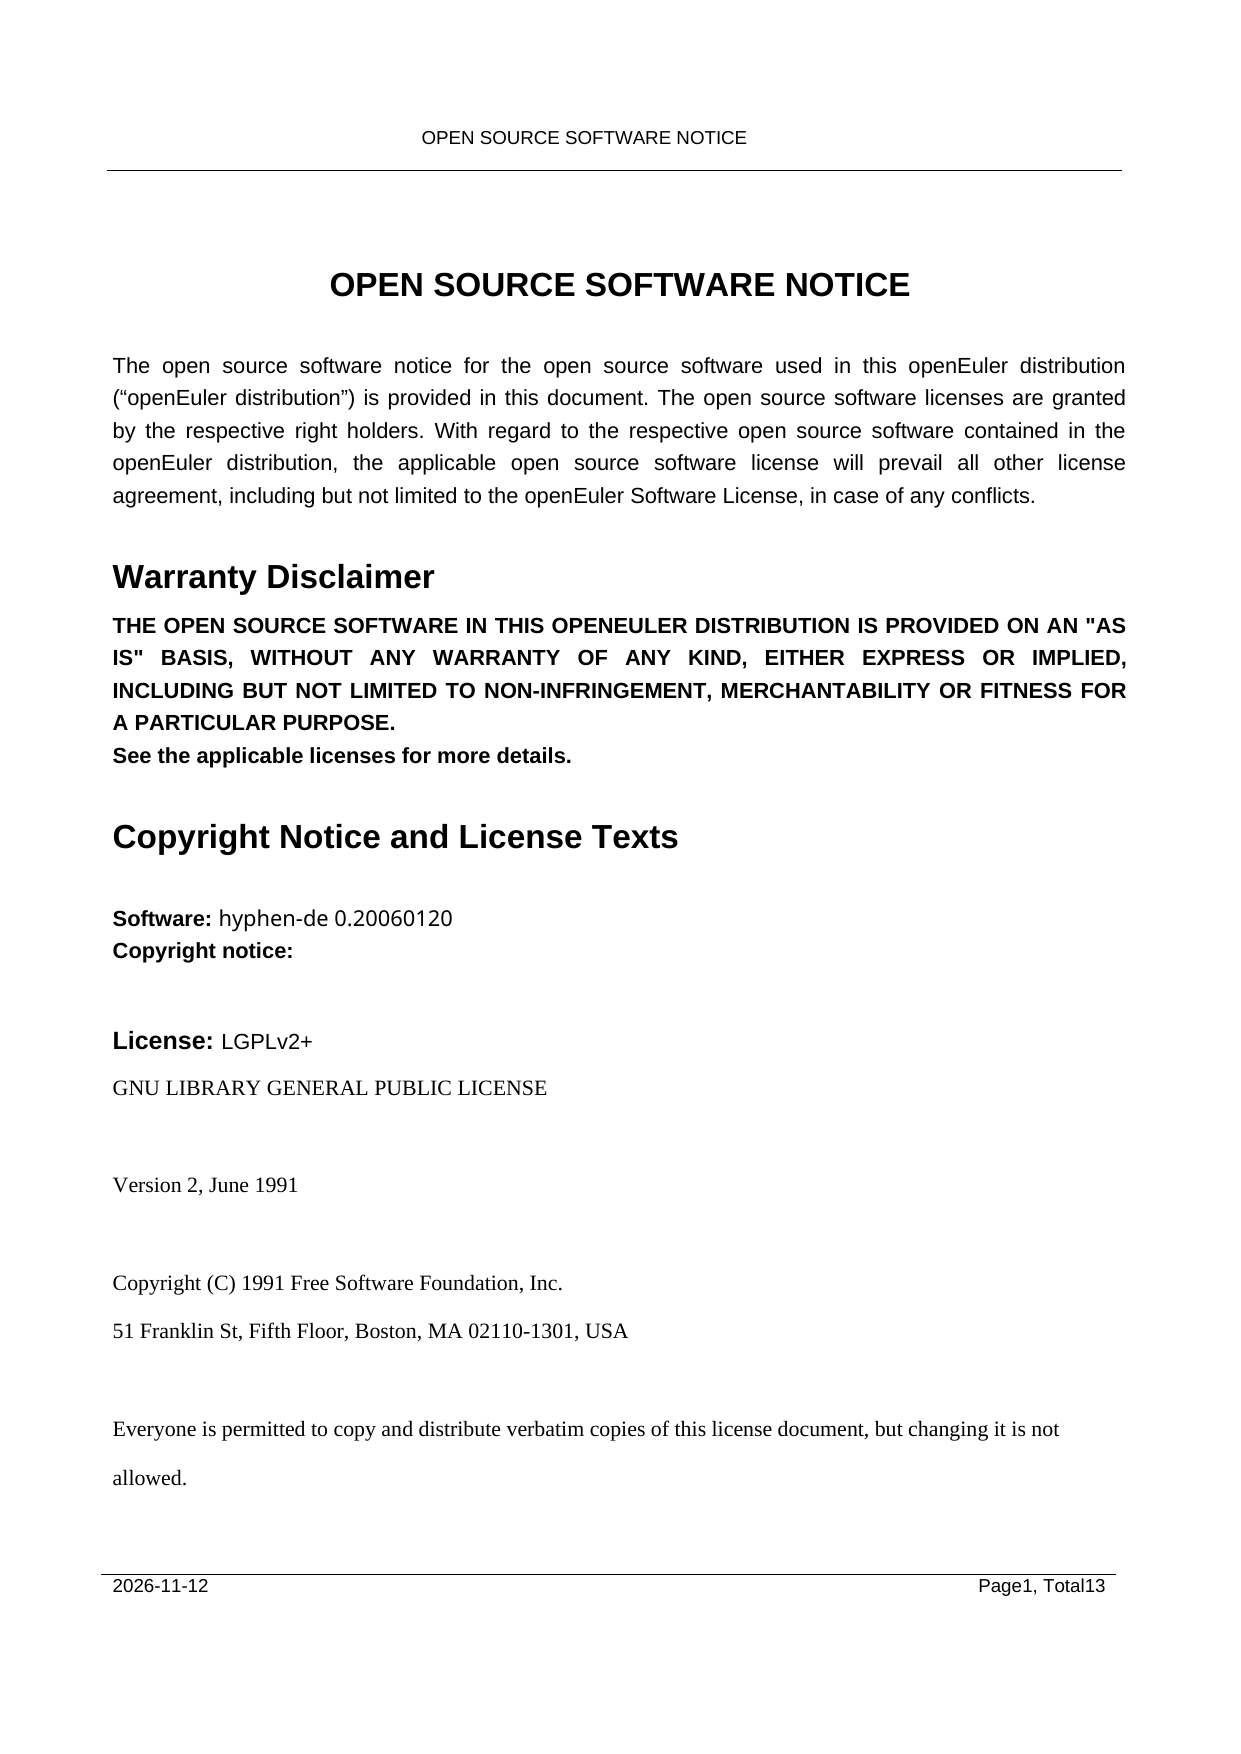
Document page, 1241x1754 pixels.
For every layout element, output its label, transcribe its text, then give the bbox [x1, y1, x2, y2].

text The open source software notice for the open source software used in this openEuler distribution (“openEuler distribution”) is provided in this document. The open source software licenses are granted by the respective right holders. With regard to the respective open source software contained in the openEuler distribution, the applicable open source software license will prevail all other license agreement, including but not limited to the openEuler Software License, in case of any conflicts. [112, 349, 1128, 511]
text Software: hyphen-de 0.20060120 [112, 901, 1128, 934]
text THE OPEN SOURCE SOFTWARE IN THIS OPENEULER DISTRIBUTION IS PROVIDED ON AN "AS IS" BASIS, WITHOUT ANY WARRANTY OF ANY KIND, EITHER EXPRESS OR IMPLIED, INCLUDING BUT NOT LIMITED TO NON-INFRINGEMENT, MERCHANTABILITY OR FITNESS FOR A PARTICULAR PURPOSE. See the applicable licenses for more details. [112, 609, 1128, 771]
text Copyright Notice and License Texts [112, 804, 1128, 869]
text Copyright notice: [112, 934, 1128, 966]
text License: LGPLv2+ [112, 1024, 1128, 1057]
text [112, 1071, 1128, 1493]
text Warranty Disclaimer [112, 544, 1128, 609]
text OPEN SOURCE SOFTWARE NOTICE [112, 251, 1128, 316]
